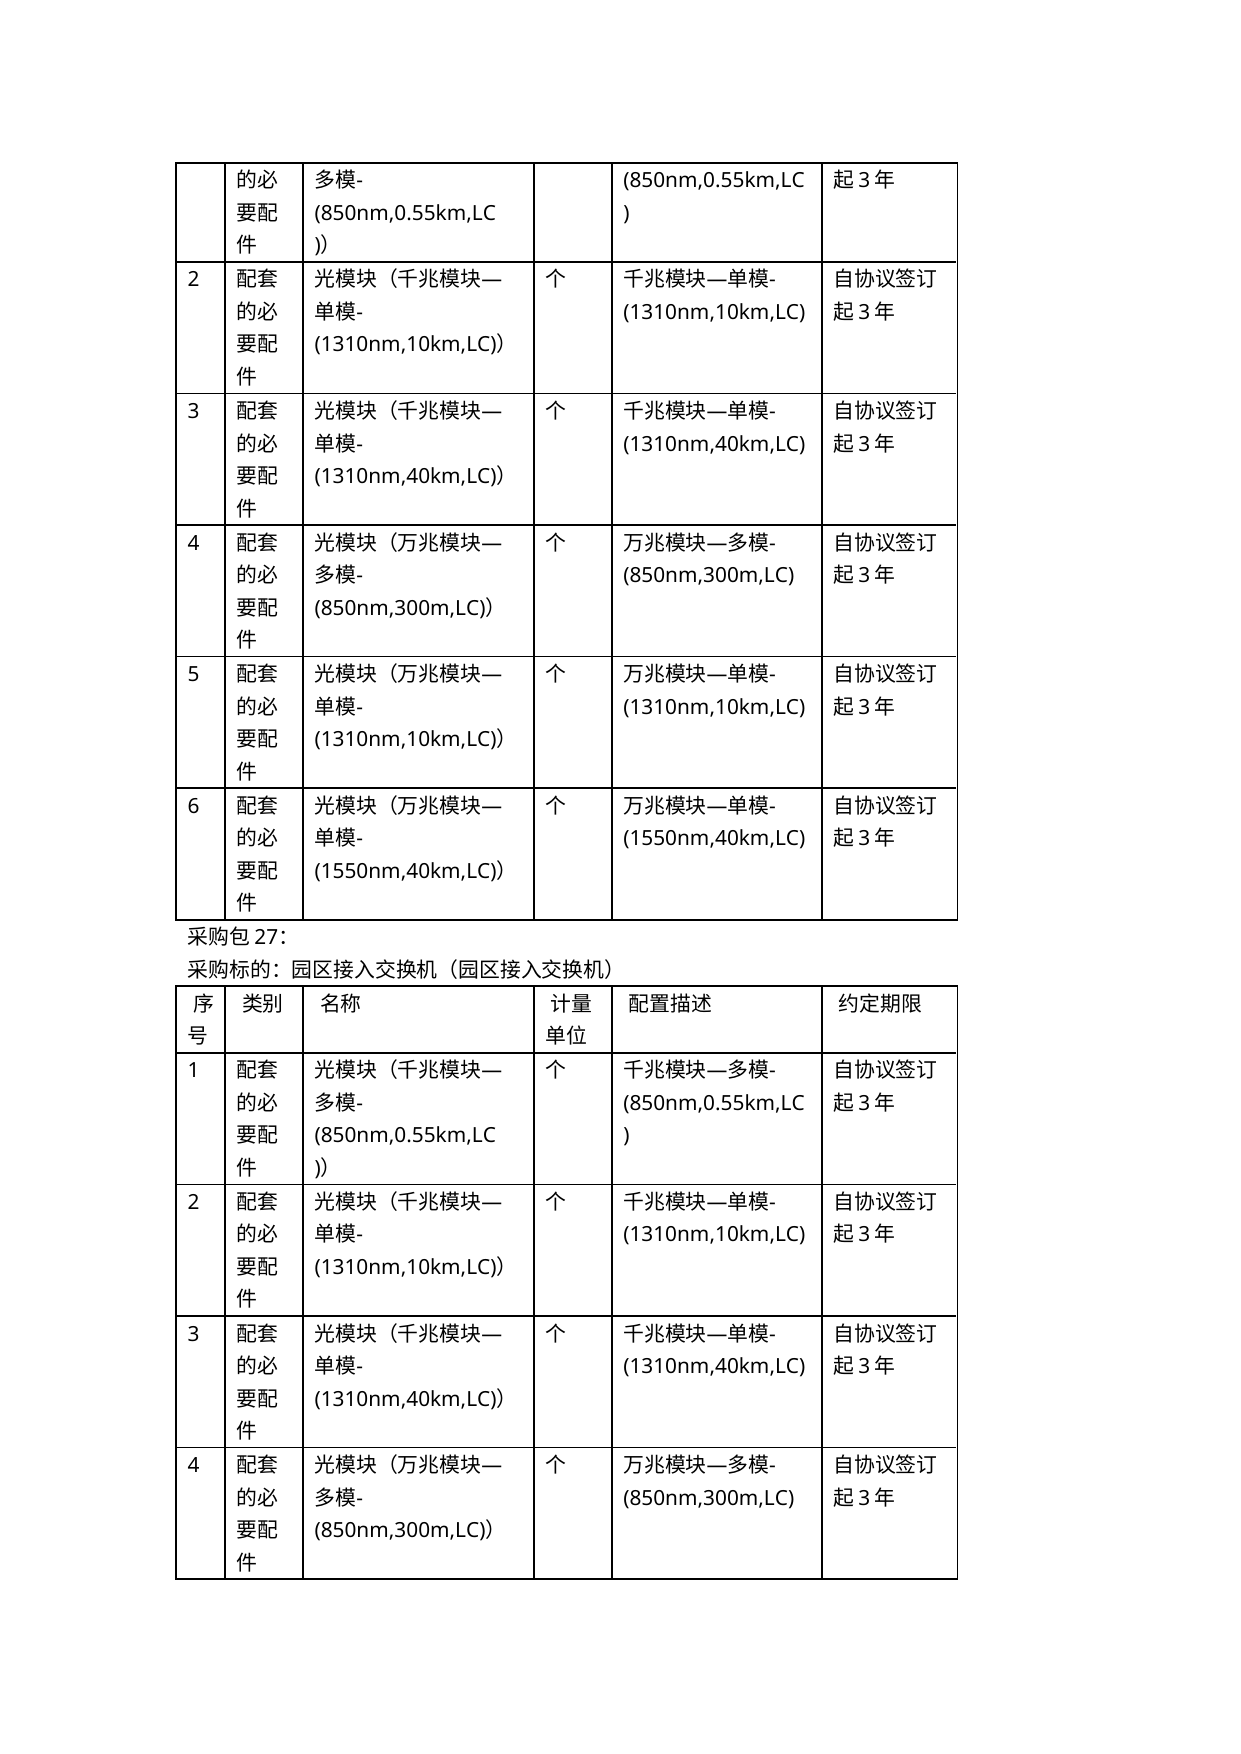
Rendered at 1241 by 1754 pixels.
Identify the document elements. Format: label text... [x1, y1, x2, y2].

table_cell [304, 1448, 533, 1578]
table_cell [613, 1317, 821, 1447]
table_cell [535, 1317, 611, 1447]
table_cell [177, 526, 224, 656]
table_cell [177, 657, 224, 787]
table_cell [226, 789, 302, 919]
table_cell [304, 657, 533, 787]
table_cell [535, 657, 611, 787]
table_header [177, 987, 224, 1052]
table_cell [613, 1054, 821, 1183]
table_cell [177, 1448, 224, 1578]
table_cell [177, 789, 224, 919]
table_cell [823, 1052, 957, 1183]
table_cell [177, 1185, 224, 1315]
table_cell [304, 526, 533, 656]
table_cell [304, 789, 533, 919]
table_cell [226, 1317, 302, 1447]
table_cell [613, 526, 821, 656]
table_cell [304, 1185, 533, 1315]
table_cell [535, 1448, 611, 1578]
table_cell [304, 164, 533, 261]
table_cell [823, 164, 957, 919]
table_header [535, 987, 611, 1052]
text 采购包27： [187, 920, 1053, 953]
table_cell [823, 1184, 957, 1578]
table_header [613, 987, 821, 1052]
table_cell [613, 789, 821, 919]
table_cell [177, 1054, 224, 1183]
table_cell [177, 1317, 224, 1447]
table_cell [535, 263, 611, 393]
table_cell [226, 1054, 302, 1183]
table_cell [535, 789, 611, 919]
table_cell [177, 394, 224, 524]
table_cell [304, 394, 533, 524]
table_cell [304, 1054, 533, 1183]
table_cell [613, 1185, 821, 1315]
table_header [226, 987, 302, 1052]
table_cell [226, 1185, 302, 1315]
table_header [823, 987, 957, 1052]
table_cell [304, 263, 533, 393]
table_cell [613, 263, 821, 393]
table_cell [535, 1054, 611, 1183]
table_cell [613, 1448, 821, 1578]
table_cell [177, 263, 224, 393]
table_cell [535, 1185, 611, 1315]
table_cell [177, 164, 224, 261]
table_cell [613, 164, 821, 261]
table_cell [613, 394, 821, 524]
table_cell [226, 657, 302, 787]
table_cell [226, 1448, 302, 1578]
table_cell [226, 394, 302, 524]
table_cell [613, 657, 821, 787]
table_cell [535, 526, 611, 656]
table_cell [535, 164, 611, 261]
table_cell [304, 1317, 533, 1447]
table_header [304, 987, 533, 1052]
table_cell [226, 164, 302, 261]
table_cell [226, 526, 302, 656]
text 采购标的：园区接入交换机（园区接入交换机） [187, 953, 1053, 985]
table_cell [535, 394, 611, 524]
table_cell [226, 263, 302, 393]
